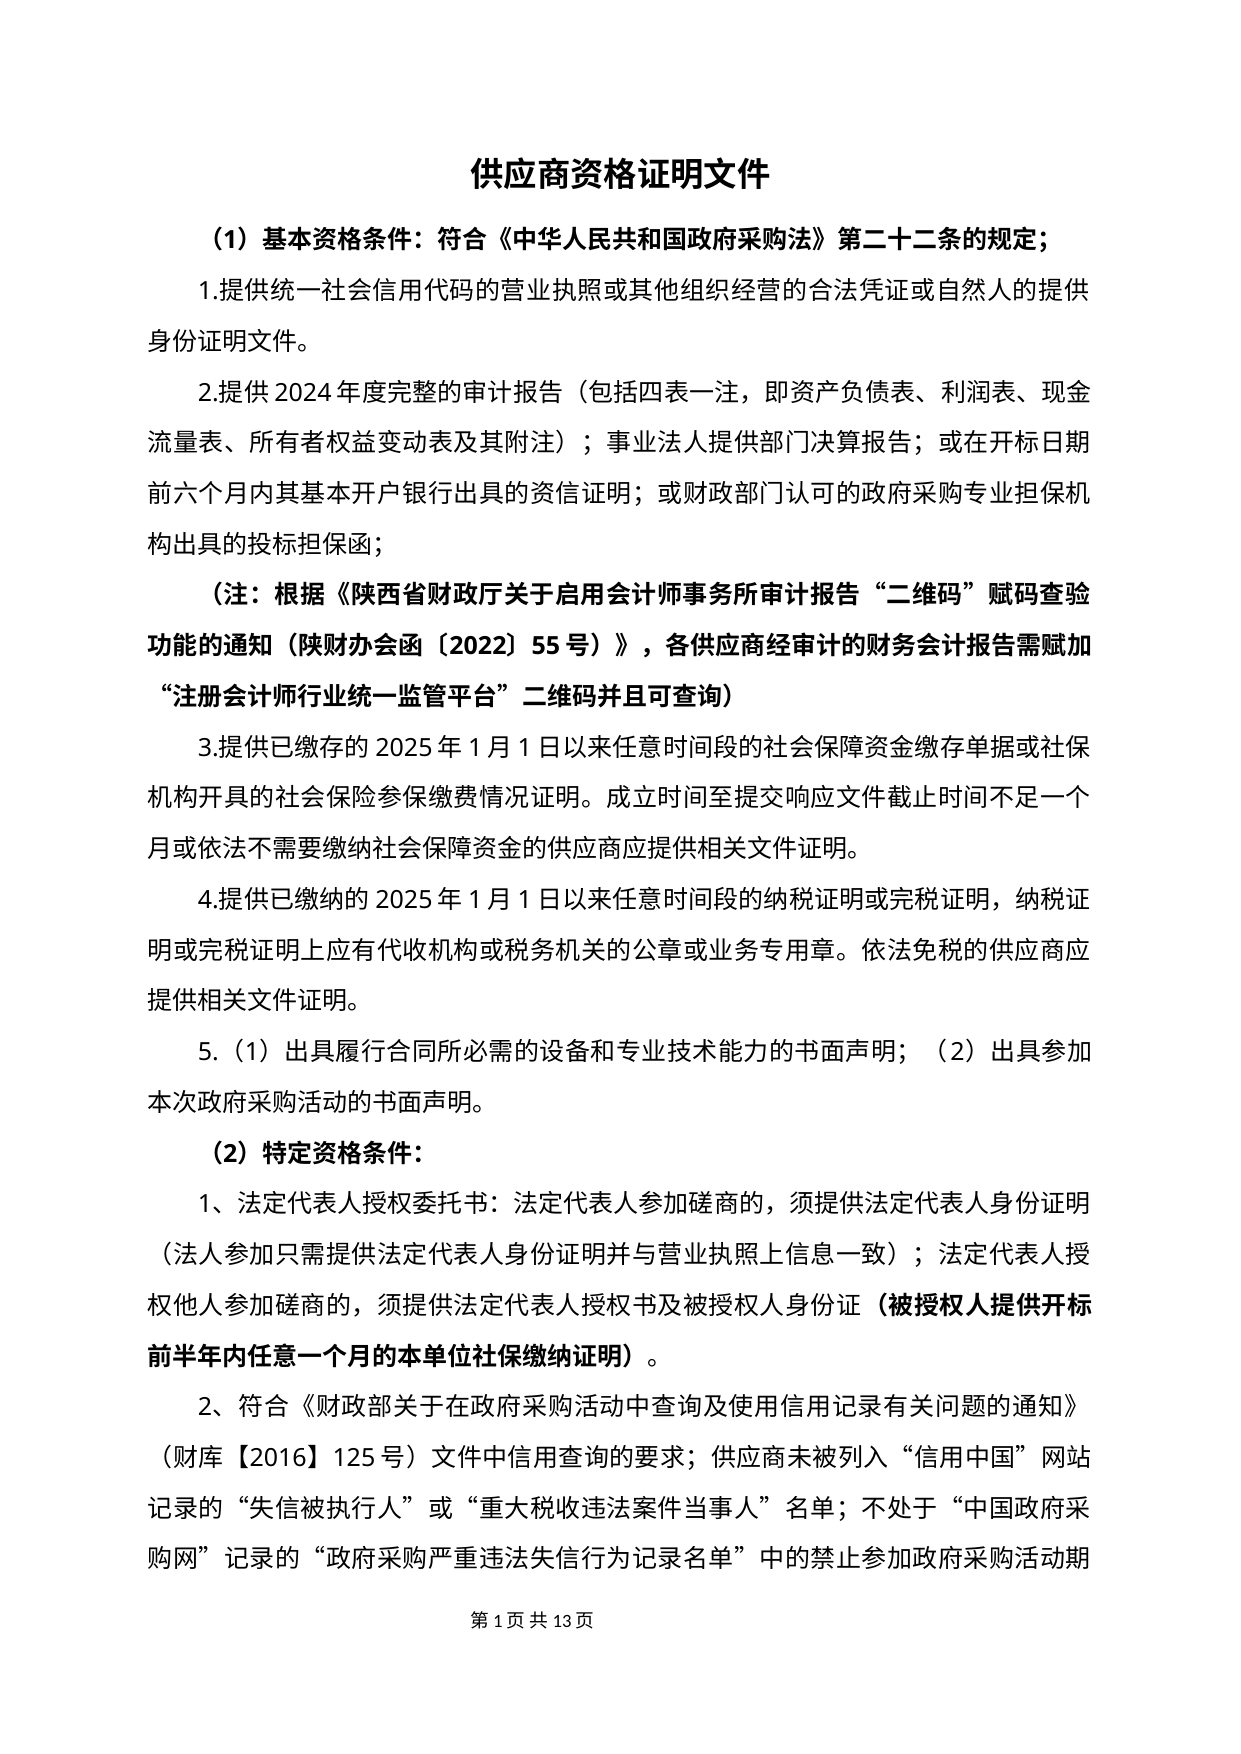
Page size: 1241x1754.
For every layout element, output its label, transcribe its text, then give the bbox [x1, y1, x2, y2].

text （注：根据《陕西省财政厅关于启用会计师事务所审计报告“二维码”赋码查验功能的通知（陕财办会函〔2022〕55号）》，各供应商经审计的财务会计报告需赋加“注册会计师行业统一监管平台”二维码并且可查询） [148, 575, 1093, 713]
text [148, 1387, 1093, 1575]
text 1、法定代表人授权委托书：法定代表人参加磋商的，须提供法定代表人身份证明（法人参加只需提供法定代表人身份证明并与营业执照上信息一致）；法定代表人授权他人参加磋商的，须提供法定代表人授权书及被授权人身份证（被授权人提供开标前半年内任意一个月的本单位社保缴纳证明）。 [148, 1184, 1093, 1372]
subtitle 供应商资格证明文件 [148, 148, 1093, 196]
text 2.提供2024年度完整的审计报告（包括四表一注，即资产负债表、利润表、现金流量表、所有者权益变动表及其附注）；事业法人提供部门决算报告；或在开标日期前六个月内其基本开户银行出具的资信证明；或财政部门认可的政府采购专业担保机构出具的投标担保函； [148, 372, 1093, 561]
text 4.提供已缴纳的2025年1月1日以来任意时间段的纳税证明或完税证明，纳税证明或完税证明上应有代收机构或税务机关的公章或业务专用章。依法免税的供应商应提供相关文件证明。 [148, 879, 1093, 1017]
text 1.提供统一社会信用代码的营业执照或其他组织经营的合法凭证或自然人的提供身份证明文件。 [148, 271, 1093, 358]
text 5.（1）出具履行合同所必需的设备和专业技术能力的书面声明；（2）出具参加本次政府采购活动的书面声明。 [148, 1032, 1093, 1118]
text （1）基本资格条件：符合《中华人民共和国政府采购法》第二十二条的规定； [148, 220, 1093, 256]
text （2）特定资格条件： [148, 1133, 1093, 1169]
text 3.提供已缴存的2025年1月1日以来任意时间段的社会保障资金缴存单据或社保机构开具的社会保险参保缴费情况证明。成立时间至提交响应文件截止时间不足一个月或依法不需要缴纳社会保障资金的供应商应提供相关文件证明。 [148, 727, 1093, 865]
